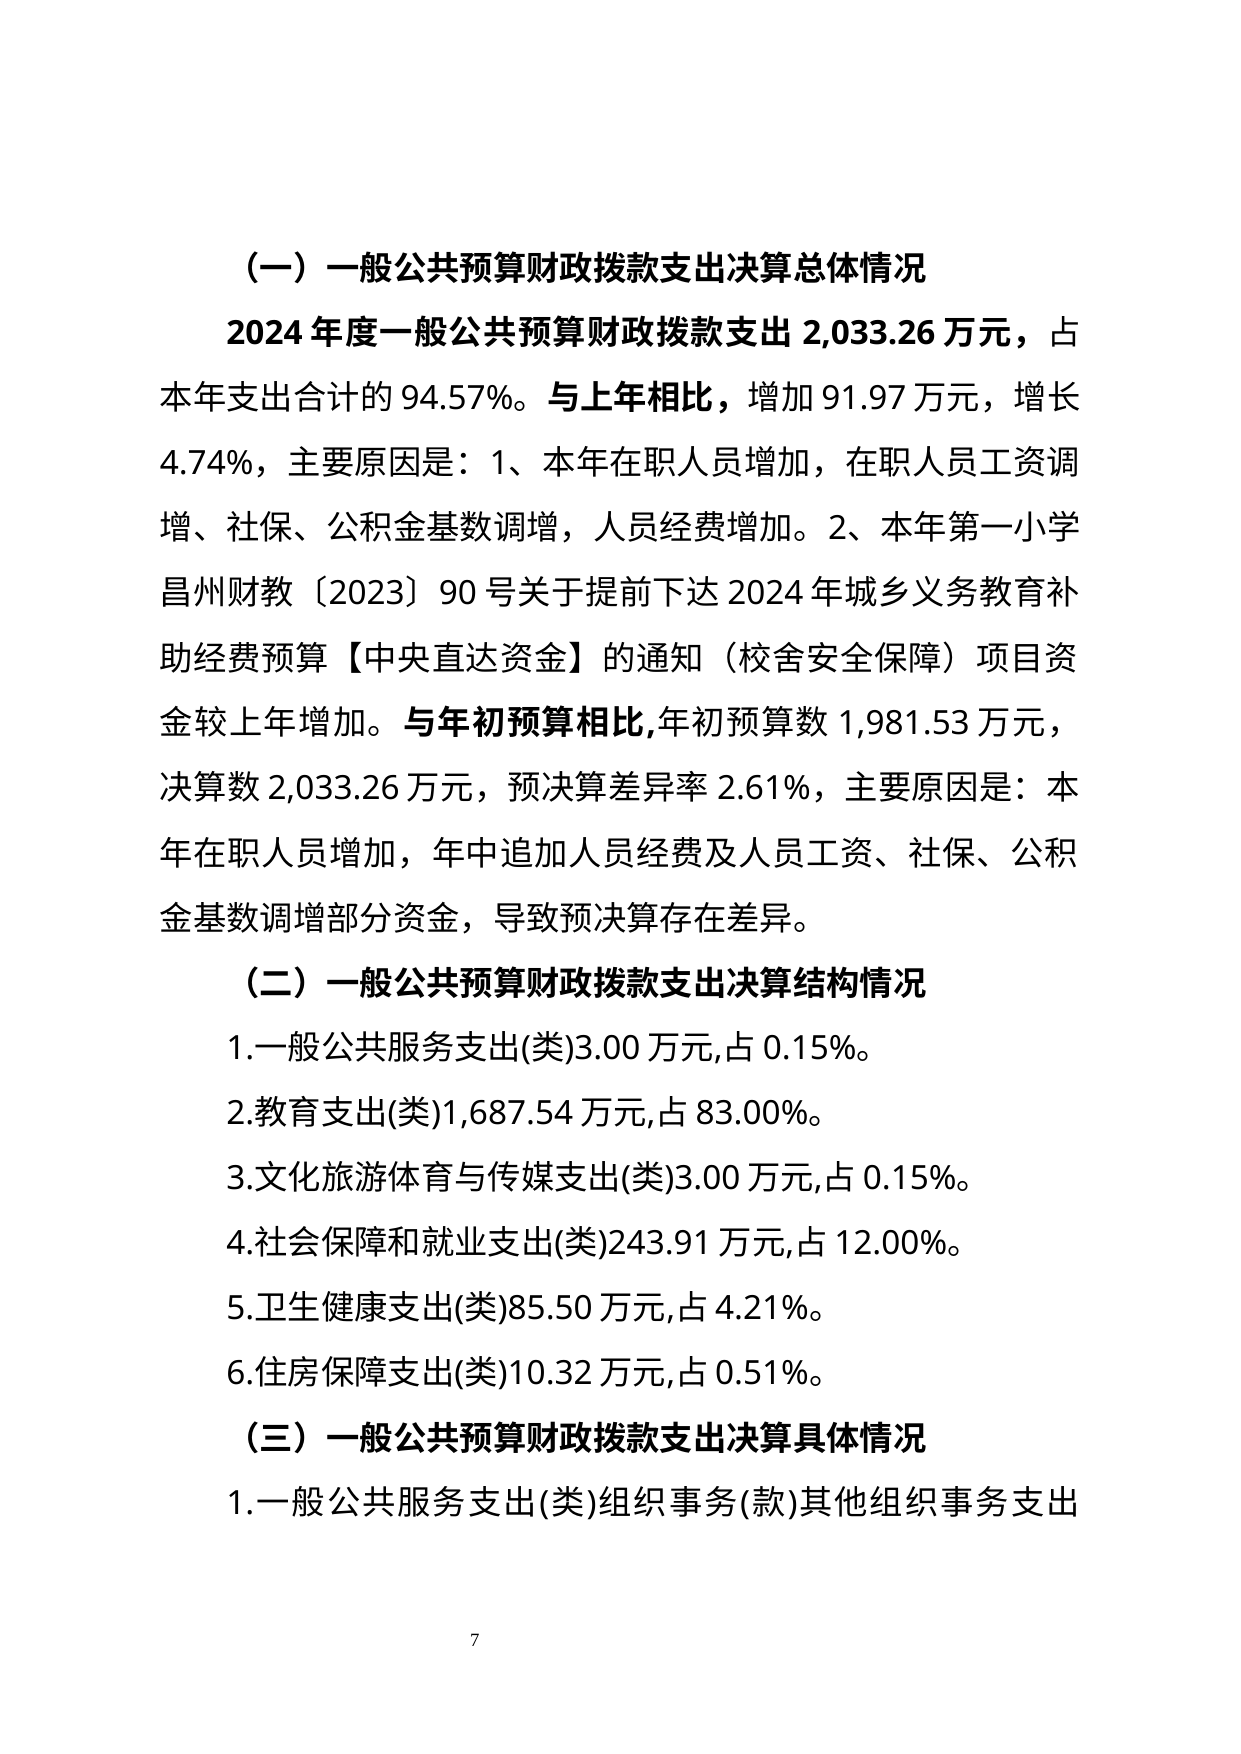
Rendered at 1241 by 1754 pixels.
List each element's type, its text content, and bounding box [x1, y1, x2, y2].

text 2.教育支出(类)1,687.54万元,占83.00%。 [159, 1078, 1081, 1143]
text （二）一般公共预算财政拨款支出决算结构情况 [159, 948, 1081, 1013]
text 6.住房保障支出(类)10.32万元,占0.51%。 [159, 1338, 1081, 1403]
text 2024年度一般公共预算财政拨款支出2,033.26万元，占本年支出合计的94.57%。与上年相比，增加91.97万元，增长4.74%，主要原因是：1、本年在职人员增加，在职人员工资调增、社保、公积金基数调增，人员经费增加。2、本年第一小学昌州财教〔2023〕90号关于提前下达2024年城乡义务教育补助经费预算【中央直达资金】的通知（校舍安全保障）项目资金较上年增加。与年初预算相比,年初预算数1,981.53万元，决算数2,033.26万元，预决算差异率2.61%，主要原因是：本年在职人员增加，年中追加人员经费及人员工资、社保、公积金基数调增部分资金，导致预决算存在差异。 [159, 298, 1081, 948]
text 3.文化旅游体育与传媒支出(类)3.00万元,占0.15%。 [159, 1143, 1081, 1208]
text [159, 1468, 1081, 1533]
text （一）一般公共预算财政拨款支出决算总体情况 [159, 233, 1081, 298]
text 1.一般公共服务支出(类)3.00万元,占0.15%。 [159, 1013, 1081, 1078]
text 5.卫生健康支出(类)85.50万元,占4.21%。 [159, 1273, 1081, 1338]
text （三）一般公共预算财政拨款支出决算具体情况 [159, 1403, 1081, 1468]
text 4.社会保障和就业支出(类)243.91万元,占12.00%。 [159, 1208, 1081, 1273]
